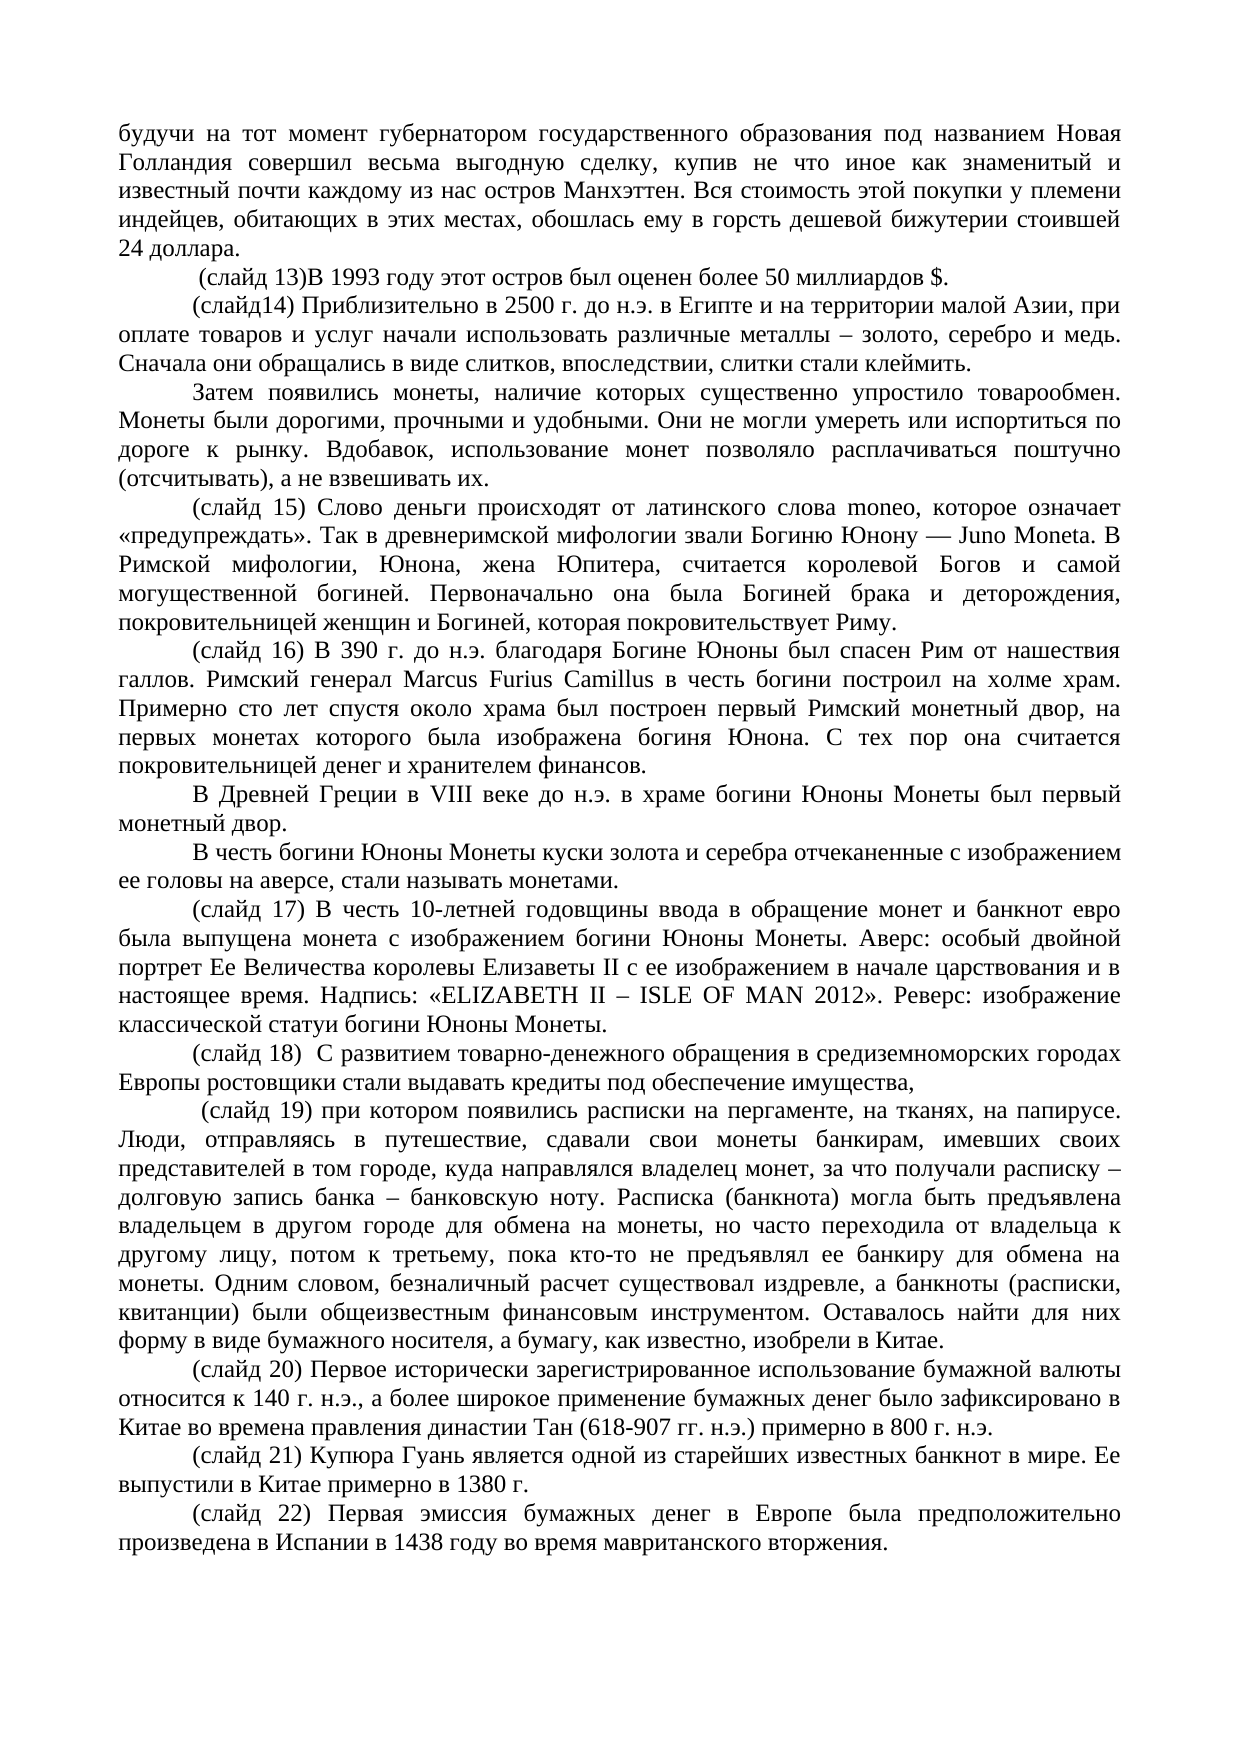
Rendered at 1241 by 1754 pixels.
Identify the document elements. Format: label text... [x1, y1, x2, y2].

text (слайд 16) В . до н.э. благодаря Богине Юноны был спасен Рим от нашествия галлов. Римский генерал Marcus Furius Camillus в честь богини построил на холме храм. Примерно сто лет спустя около храма был построен первый Римский монетный двор, на первых монетах которого была изображена богиня Юнона. С тех пор она считается покровительницей денег и хранителем финансов. [118, 636, 1122, 779]
text (слайд 17) В честь 10-летней годовщины ввода в обращение монет и банкнот евро была выпущена монета с изображением богини Юноны Монеты. Аверс: особый двойной портрет Ее Величества королевы Елизаветы II с ее изображением в начале царствования и в настоящее время. Надпись: «ELIZABETH II – ISLE OF MAN 2012». Реверс: изображение классической статуи богини Юноны Монеты. [118, 894, 1122, 1038]
text (слайд 20) Первое исторически зарегистрированное использование бумажной валюты относится к 140 г. н.э., а более широкое применение бумажных денег было зафиксировано в Китае во времена правления династии Тан (618-907 гг. н.э.) примерно в . н.э. [118, 1354, 1122, 1441]
text (слайд14) Приблизительно в . до н.э. в Египте и на территории малой Азии, при оплате товаров и услуг начали использовать различные металлы – золото, серебро и медь. Сначала они обращались в виде слитков, впоследствии, слитки стали клеймить. [118, 291, 1122, 377]
text В Древней Греции в VIII веке до н.э. в храме богини Юноны Монеты был первый монетный двор. [118, 779, 1122, 837]
text (слайд 15) Слово деньги происходят от латинского слова moneo, которое означает «предупреждать». Так в древнеримской мифологии звали Богиню Юнону — Juno Moneta. В Римской мифологии, Юнона, жена Юпитера, считается королевой Богов и самой могущественной богиней. Первоначально она была Богиней брака и деторождения, покровительницей женщин и Богиней, которая покровительствует Риму. [118, 492, 1122, 636]
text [118, 118, 1122, 262]
text (слайд 21) Купюра Гуань является одной из старейших известных банкнот в мире. Ее выпустили в Китае примерно в . [118, 1441, 1122, 1498]
text (слайд 22) Первая эмиссия бумажных денег в Европе была предположительно произведена в Испании в 1438 году во время мавританского вторжения. [118, 1498, 1122, 1556]
text Затем появились монеты, наличие которых существенно упростило товарообмен. Монеты были дорогими, прочными и удобными. Они не могли умереть или испортиться по дороге к рынку. Вдобавок, использование монет позволяло расплачиваться поштучно (отсчитывать), а не взвешивать их. [118, 377, 1122, 492]
text (слайд 19) при котором появились расписки на пергаменте, на тканях, на папирусе. Люди, отправляясь в путешествие, сдавали свои монеты банкирам, имевших своих представителей в том городе, куда направлялся владелец монет, за что получали расписку – долговую запись банка – банковскую ноту. Расписка (банкнота) могла быть предъявлена владельцем в другом городе для обмена на монеты, но часто переходила от владельца к другому лицу, потом к третьему, пока кто-то не предъявлял ее банкиру для обмена на монеты. Одним словом, безналичный расчет существовал издревле, а банкноты (расписки, квитанции) были общеизвестным финансовым инструментом. Оставалось найти для них форму в виде бумажного носителя, а бумагу, как известно, изобрели в Китае. [118, 1096, 1122, 1354]
text В честь богини Юноны Монеты куски золота и серебра отчеканенные с изображением ее головы на аверсе, стали называть монетами. [118, 837, 1122, 894]
text (слайд 18) С развитием товарно-денежного обращения в средиземноморских городах Европы ростовщики стали выдавать кредиты под обеспечение имущества, [118, 1038, 1122, 1096]
text (слайд 13)В 1993 году этот остров был оценен более 50 миллиардов $. [118, 262, 1122, 291]
